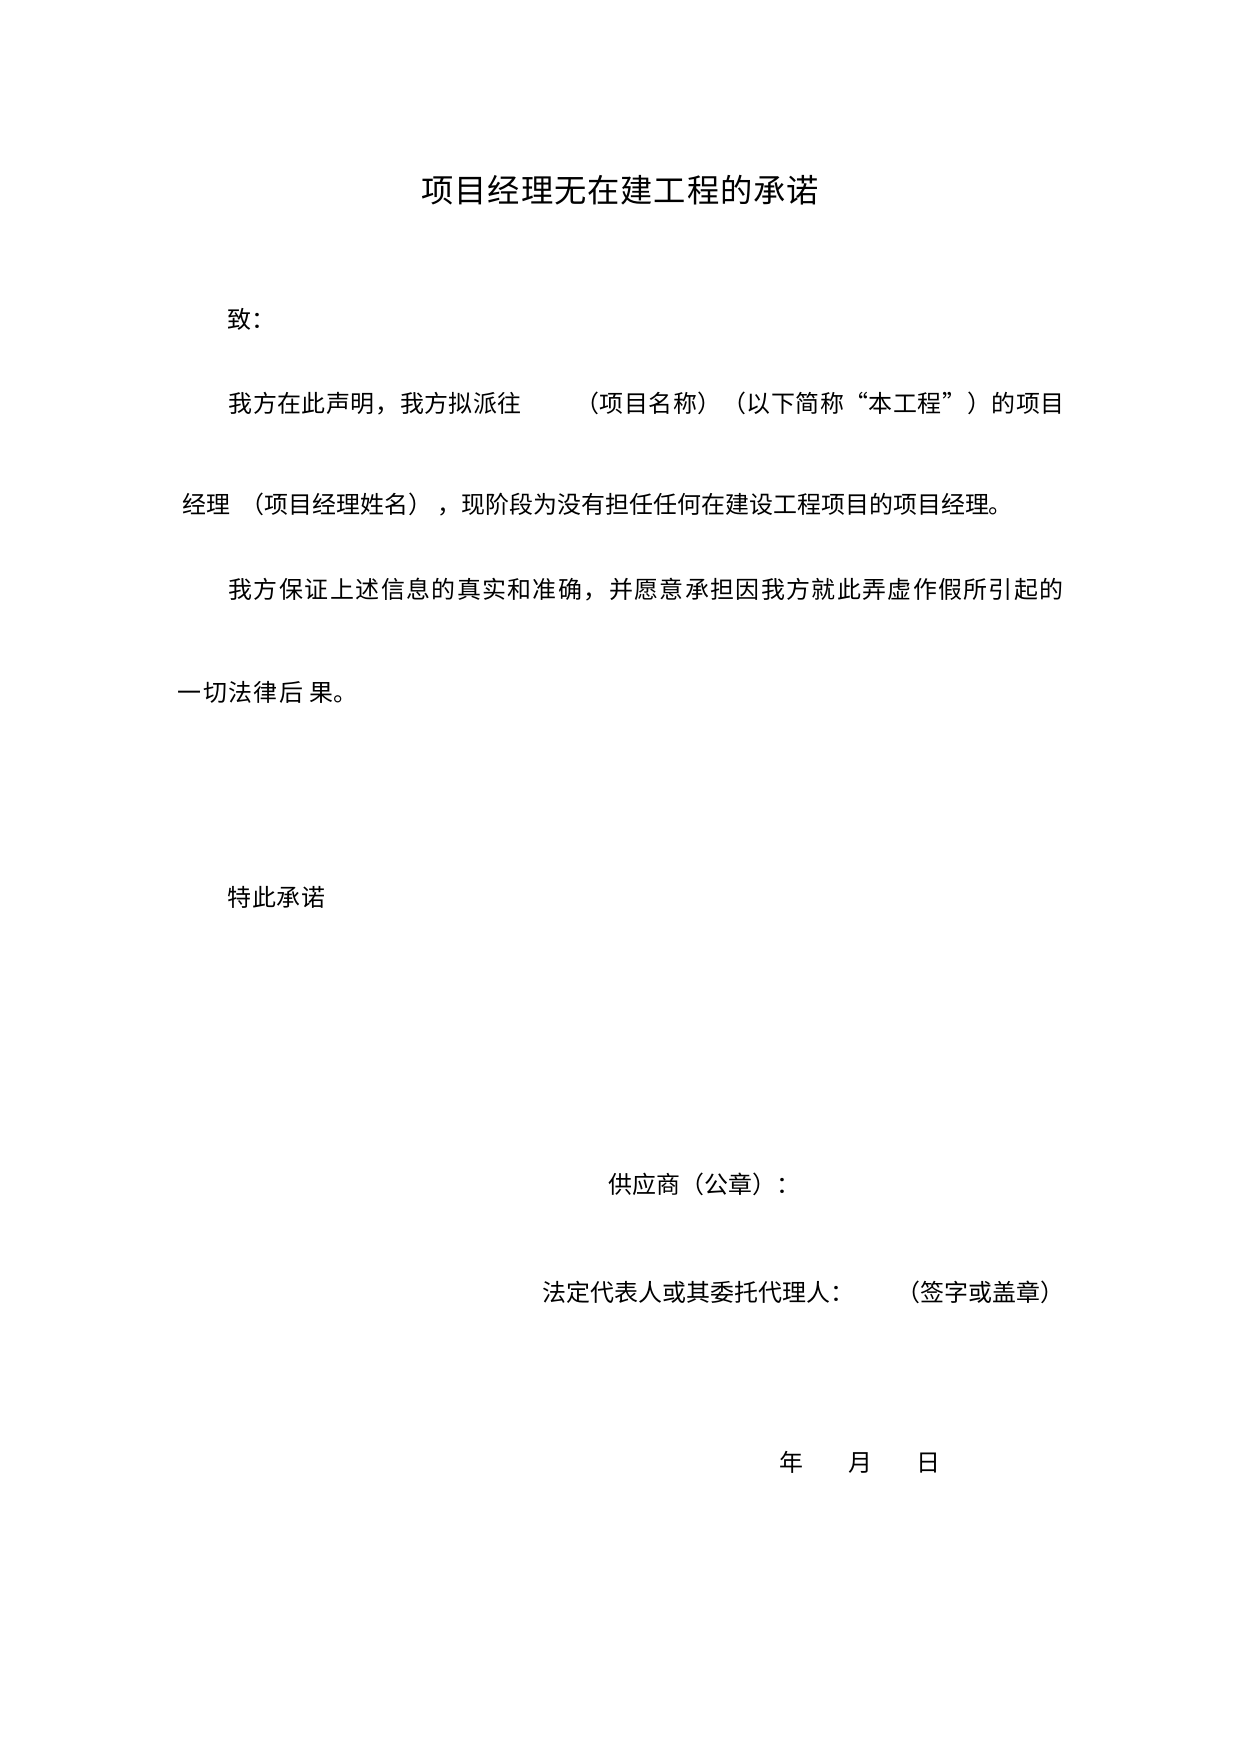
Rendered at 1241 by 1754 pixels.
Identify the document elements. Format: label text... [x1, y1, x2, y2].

text 法定代表人或其委托代理人： （签字或盖章） [176, 1258, 1064, 1323]
text 项目经理无在建工程的承诺 [176, 156, 1064, 221]
text 致： [176, 286, 1064, 351]
text 年 月 日 [176, 1428, 1064, 1493]
text 我方保证上述信息的真实和准确，并愿意承担因我方就此弄虚作假所引起的一切法律后 果。 [178, 556, 1064, 724]
text 特此承诺 [176, 863, 1064, 928]
text 我方在此声明，我方拟派往 （项目名称）（以下简称“本工程”）的项目经理 （项目经理姓名） ，现阶段为没有担任任何在建设工程项目的项目经理。 [182, 370, 1064, 536]
text 供应商（公章）： [176, 1151, 1064, 1216]
